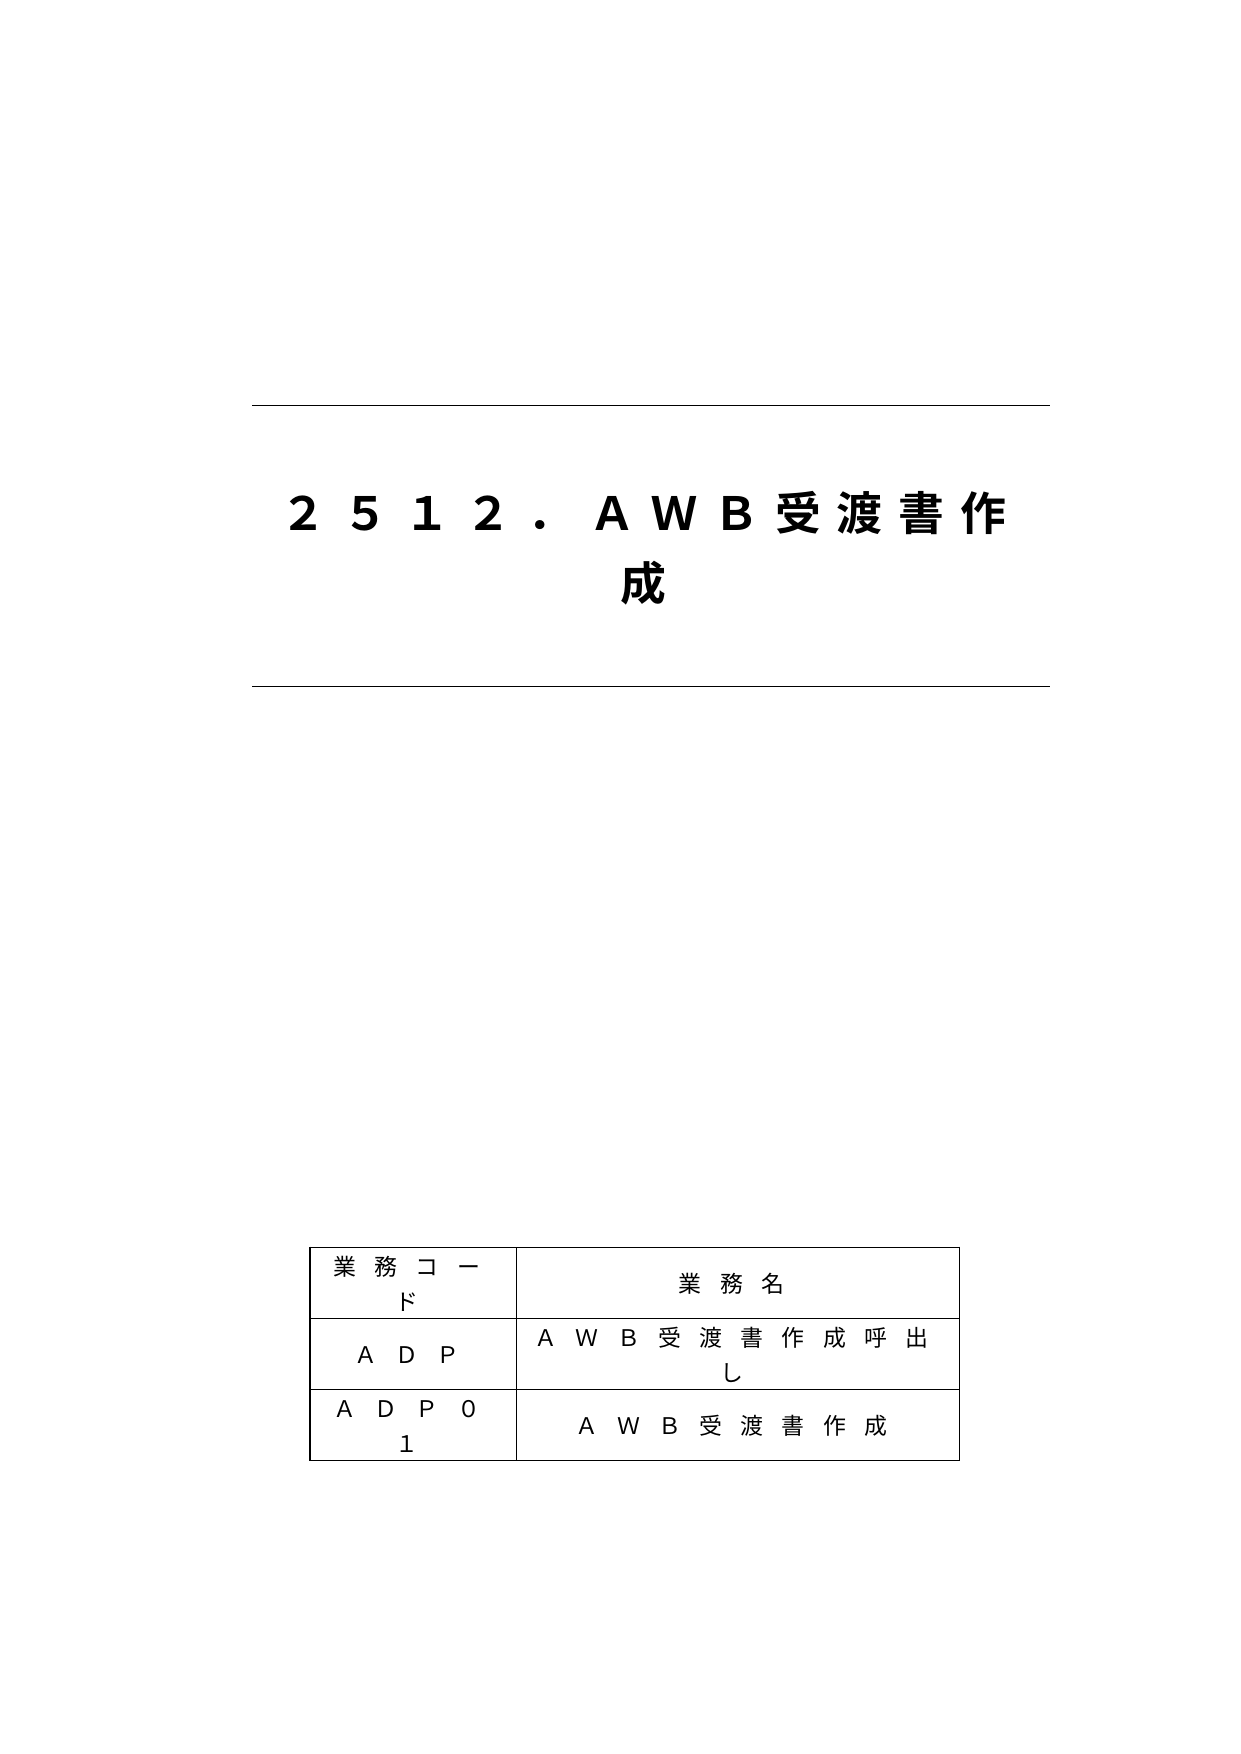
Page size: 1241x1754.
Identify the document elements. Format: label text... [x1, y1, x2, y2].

table_header 業務コード [311, 1248, 516, 1318]
table_cell ＡＷＢ受渡書作成 [517, 1390, 959, 1460]
table_header ２５１２．ＡＷＢ受渡書作成 [252, 406, 1049, 686]
table_cell ＡＤＰ０１ [311, 1390, 516, 1460]
table_cell ＡＷＢ受渡書作成呼出し [517, 1319, 959, 1389]
table_cell ＡＤＰ [311, 1319, 516, 1389]
table_header 業務名 [517, 1248, 959, 1318]
